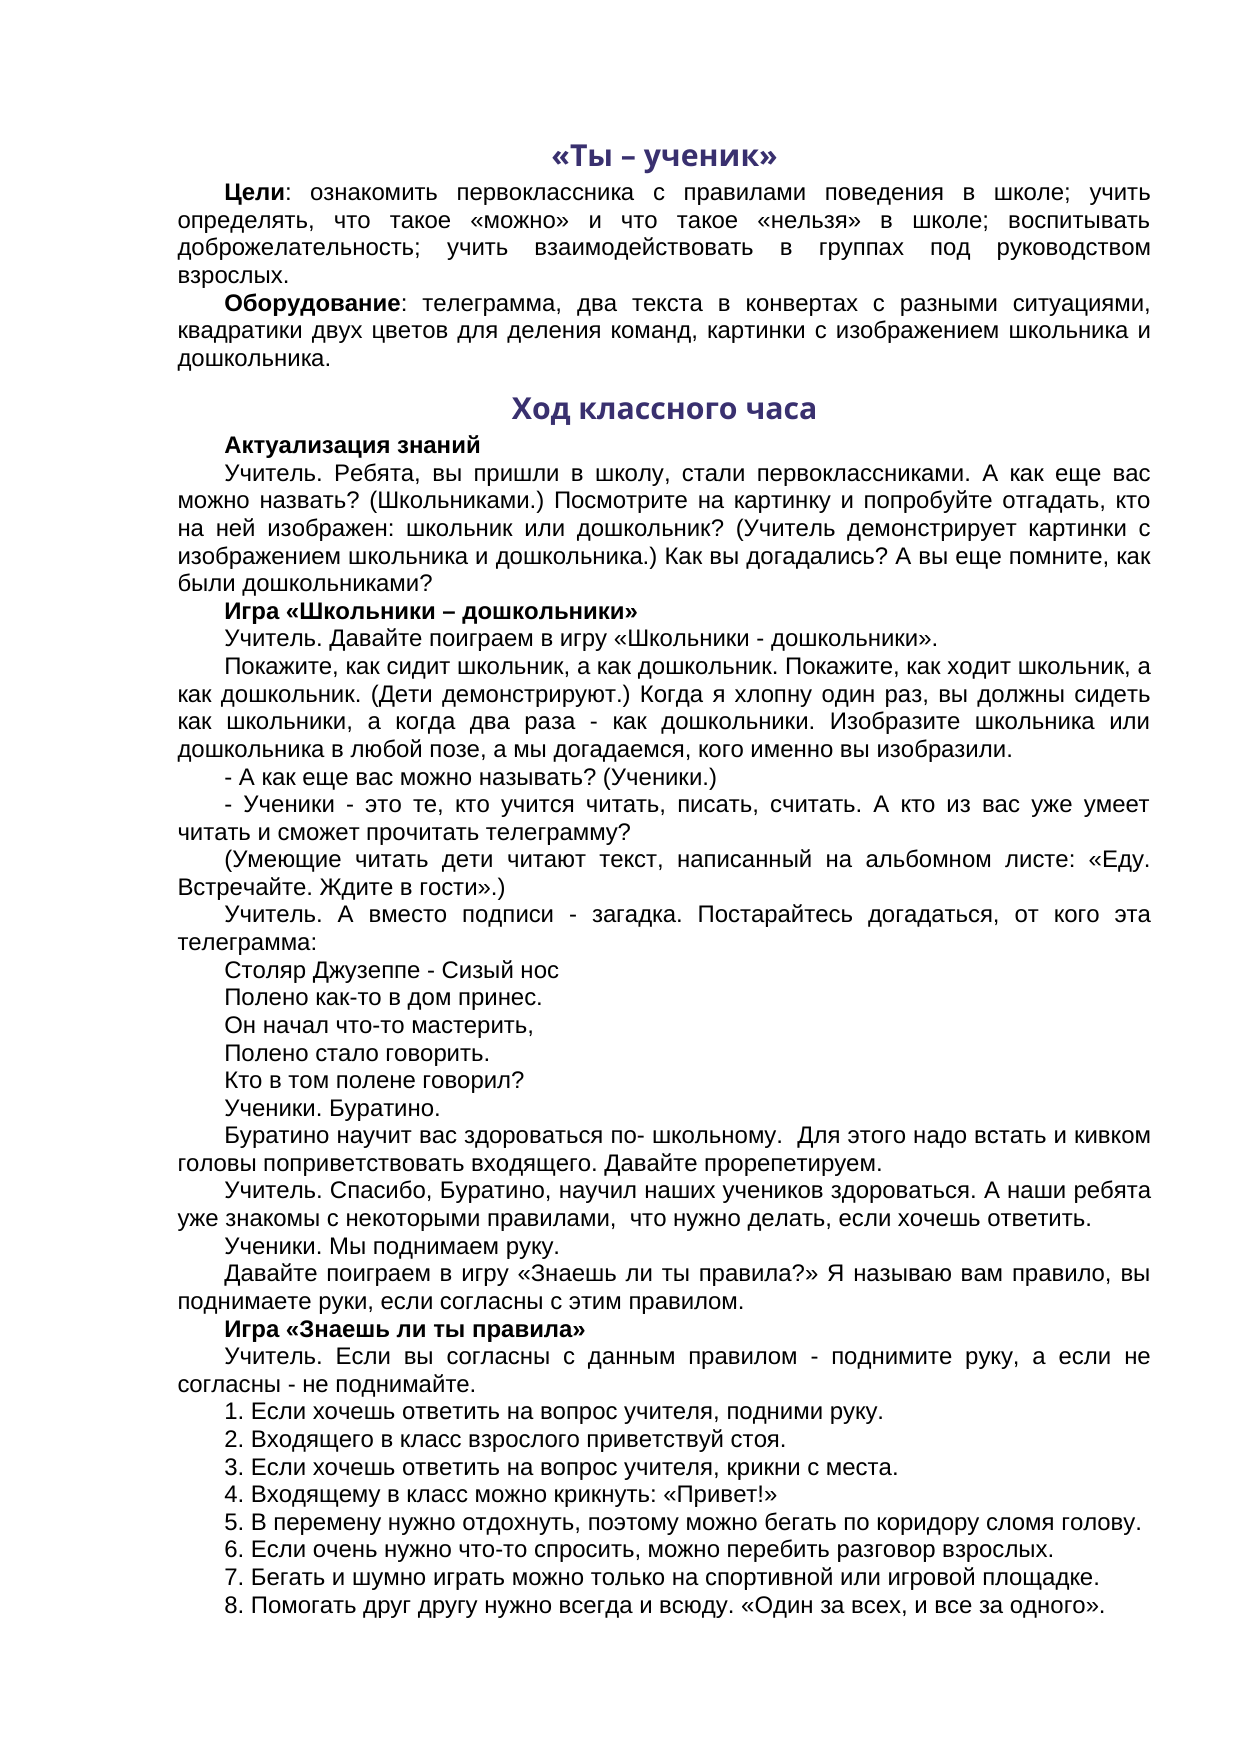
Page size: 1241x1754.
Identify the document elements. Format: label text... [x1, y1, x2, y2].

text Учитель. Давайте поиграем в игру «Школьники - дошкольники». [177, 624, 1152, 652]
text - А как еще вас можно называть? (Ученики.) [177, 762, 1152, 790]
text Игра «Школьники – дошкольники» [177, 597, 1152, 624]
text 2. Входящего в класс взрослого приветствуй стоя. [177, 1425, 1152, 1452]
text Учитель. Если вы согласны с данным правилом - поднимите руку, а если не согласны - не поднимайте. [177, 1342, 1152, 1397]
text 3. Если хочешь ответить на вопрос учителя, крикни с места. [177, 1452, 1152, 1480]
text 7. Бегать и шумно играть можно только на спортивной или игровой площадке. [177, 1563, 1152, 1591]
text 5. В перемену нужно отдохнуть, поэтому можно бегать по коридору сломя голову. [177, 1508, 1152, 1535]
text Ход классного часа [177, 387, 1152, 428]
text Он начал что-то мастерить, [177, 1011, 1152, 1038]
text Учитель. Ребята, вы пришли в школу, стали первоклассниками. А как еще вас можно назвать? (Школьниками.) Посмотрите на картинку и попробуйте отгадать, кто на ней изображен: школьник или дошкольник? (Учитель демонстрирует картинки с изображением школьника и дошкольника.) Как вы догадались? А вы еще помните, как были дошкольниками? [177, 459, 1152, 597]
text Игра «Знаешь ли ты правила» [177, 1314, 1152, 1342]
text Учитель. Спасибо, Буратино, научил наших учеников здороваться. А наши ребята уже знакомы с некоторыми правилами, что нужно делать, если хочешь ответить. [177, 1176, 1152, 1232]
text Цели: ознакомить первоклассника с правилами поведения в школе; учить определять, что такое «можно» и что такое «нельзя» в школе; воспитывать доброжелательность; учить взаимодействовать в группах под руководством взрослых. [177, 178, 1152, 288]
text 8. Помогать друг другу нужно всегда и всюду. «Один за всех, и все за одного». [177, 1591, 1152, 1618]
text «Ты – ученик» [177, 134, 1152, 175]
text Актуализация знаний [177, 431, 1152, 459]
text 6. Если очень нужно что-то спросить, можно перебить разговор взрослых. [177, 1535, 1152, 1563]
text Давайте поиграем в игру «Знаешь ли ты правила?» Я называю вам правило, вы поднимаете руки, если согласны с этим правилом. [177, 1259, 1152, 1314]
text Буратино научит вас здороваться по- школьному. Для этого надо встать и кивком головы поприветствовать входящего. Давайте прорепетируем. [177, 1121, 1152, 1176]
text 1. Если хочешь ответить на вопрос учителя, подними руку. [177, 1397, 1152, 1425]
text Ученики. Буратино. [177, 1094, 1152, 1121]
text Столяр Джузеппе - Сизый нос [177, 956, 1152, 983]
text Кто в том полене говорил? [177, 1066, 1152, 1094]
text Покажите, как сидит школьник, а как дошкольник. Покажите, как ходит школьник, а как дошкольник. (Дети демонстрируют.) Когда я хлопну один раз, вы должны сидеть как школьники, а когда два раза - как дошкольники. Изобразите школьника или дошкольника в любой позе, а мы догадаемся, кого именно вы изобразили. [177, 652, 1152, 762]
text - Ученики - это те, кто учится читать, писать, считать. А кто из вас уже умеет читать и сможет прочитать телеграмму? [177, 790, 1152, 845]
text (Умеющие читать дети читают текст, написанный на альбомном листе: «Еду. Встречайте. Ждите в гости».) [177, 845, 1152, 900]
text Учитель. А вместо подписи - загадка. Постарайтесь догадаться, от кого эта телеграмма: [177, 900, 1152, 956]
text Полено стало говорить. [177, 1038, 1152, 1066]
text Ученики. Мы поднимаем руку. [177, 1232, 1152, 1259]
text Полено как-то в дом принес. [177, 983, 1152, 1011]
text 4. Входящему в класс можно крикнуть: «Привет!» [177, 1480, 1152, 1508]
text Оборудование: телеграмма, два текста в конвертах с разными ситуациями, квадратики двух цветов для деления команд, картинки с изображением школьника и дошкольника. [177, 288, 1152, 371]
